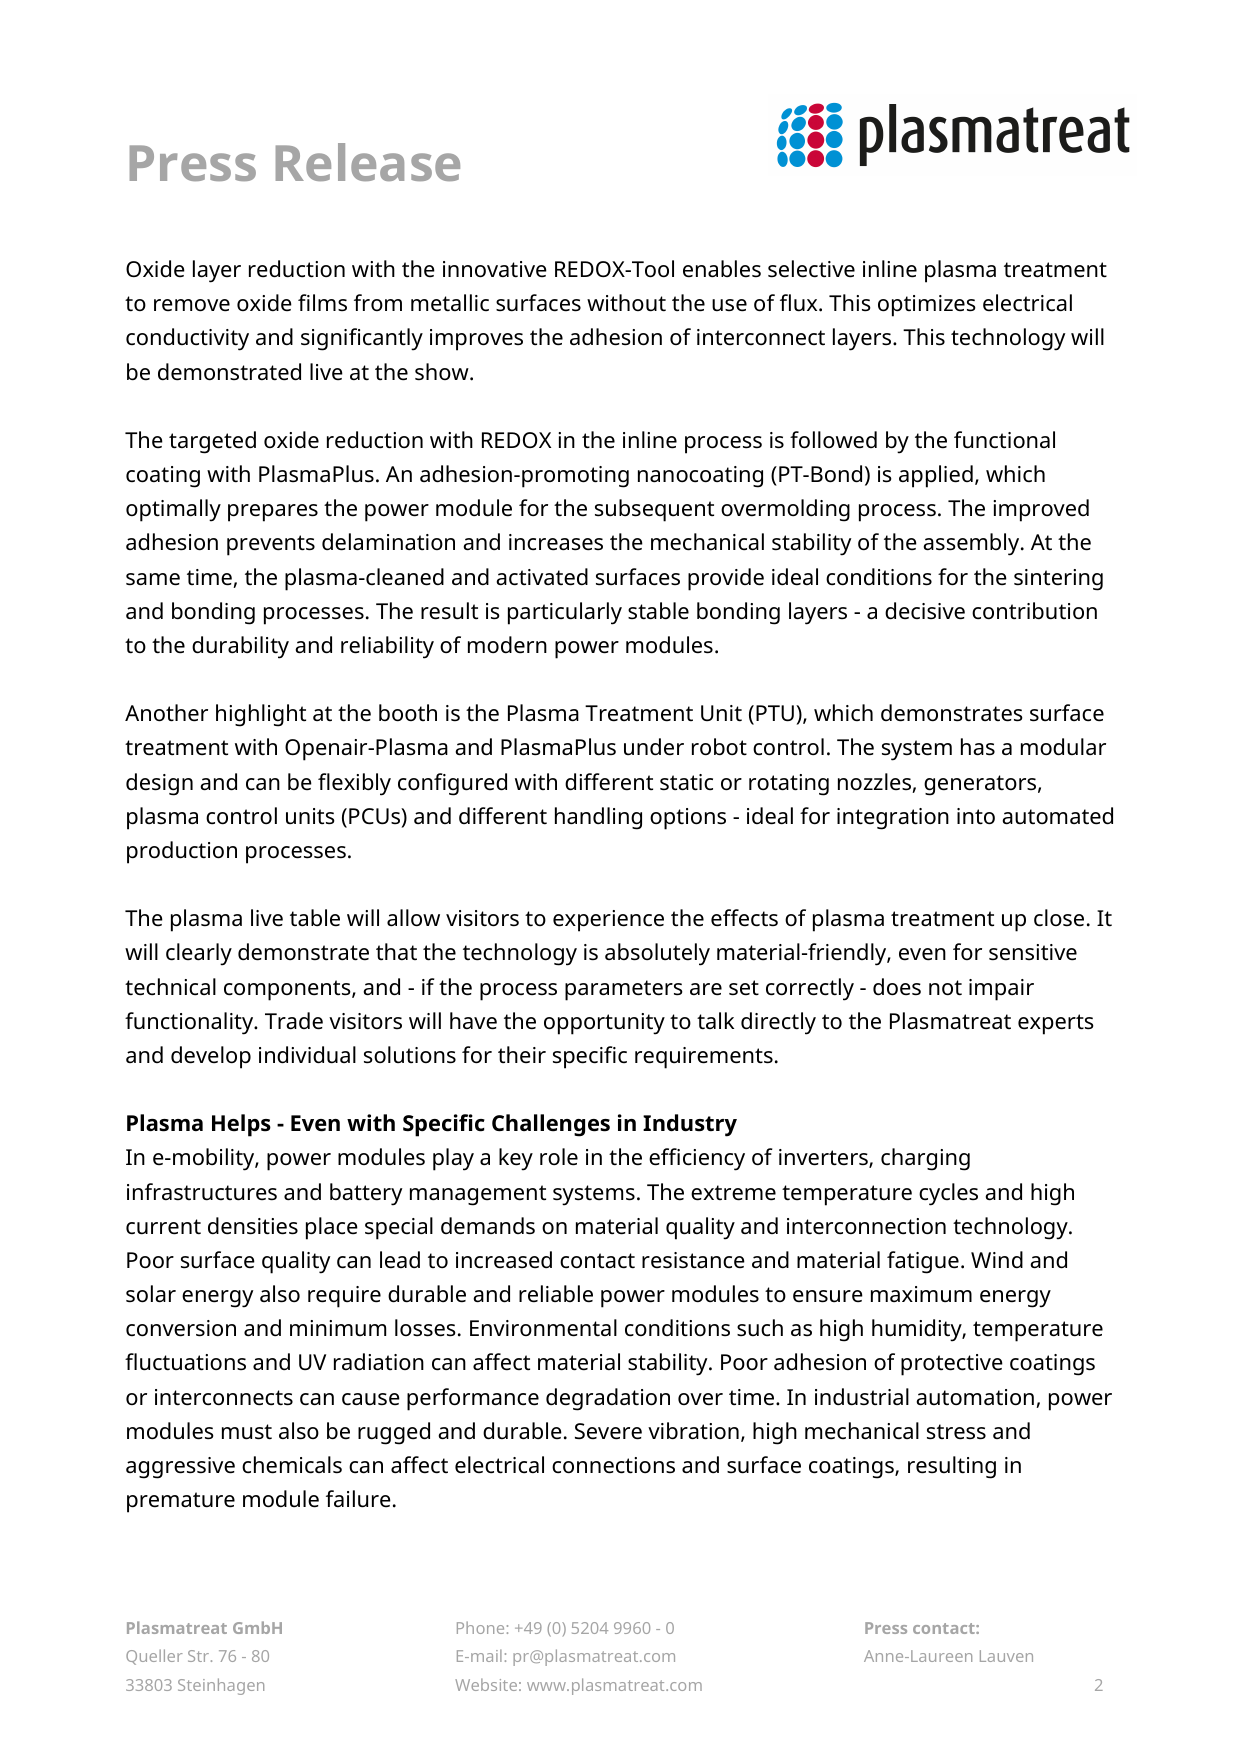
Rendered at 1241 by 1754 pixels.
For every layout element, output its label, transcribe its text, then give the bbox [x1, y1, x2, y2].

text The plasma live table will allow visitors to experience the effects of plasma treatment up close. It will clearly demonstrate that the technology is absolutely material-friendly, even for sensitive technical components, and - if the process parameters are set correctly - does not impair functionality. Trade visitors will have the opportunity to talk directly to the Plasmatreat experts and develop individual solutions for their specific requirements. [125, 903, 1122, 1070]
text Plasma Helps - Even with Specific Challenges in Industry [125, 1108, 1122, 1138]
text Oxide layer reduction with the innovative REDOX-Tool enables selective inline plasma treatment to remove oxide films from metallic surfaces without the use of flux. This optimizes electrical conductivity and significantly improves the adhesion of interconnect layers. This technology will be demonstrated live at the show. [125, 254, 1122, 386]
picture [768, 94, 1138, 176]
text Another highlight at the booth is the Plasma Treatment Unit (PTU), which demonstrates surface treatment with Openair-Plasma and PlasmaPlus under robot control. The system has a modular design and can be flexibly configured with different static or rotating nozzles, generators, plasma control units (PCUs) and different handling options - ideal for integration into automated production processes. [125, 698, 1122, 865]
text The targeted oxide reduction with REDOX in the inline process is followed by the functional coating with PlasmaPlus. An adhesion-promoting nanocoating (PT-Bond) is applied, which optimally prepares the power module for the subsequent overmolding process. The improved adhesion prevents delamination and increases the mechanical stability of the assembly. At the same time, the plasma-cleaned and activated surfaces provide ideal conditions for the sintering and bonding processes. The result is particularly stable bonding layers - a decisive contribution to the durability and reliability of modern power modules. [125, 425, 1122, 660]
text In e-mobility, power modules play a key role in the efficiency of inverters, charging infrastructures and battery management systems. The extreme temperature cycles and high current densities place special demands on material quality and interconnection technology. Poor surface quality can lead to increased contact resistance and material fatigue. Wind and solar energy also require durable and reliable power modules to ensure maximum energy conversion and minimum losses. Environmental conditions such as high humidity, temperature fluctuations and UV radiation can affect material stability. Poor adhesion of protective coatings or interconnects can cause performance degradation over time. In industrial automation, power modules must also be rugged and durable. Severe vibration, high mechanical stress and aggressive chemicals can affect electrical connections and surface coatings, resulting in premature module failure. [125, 1142, 1122, 1514]
